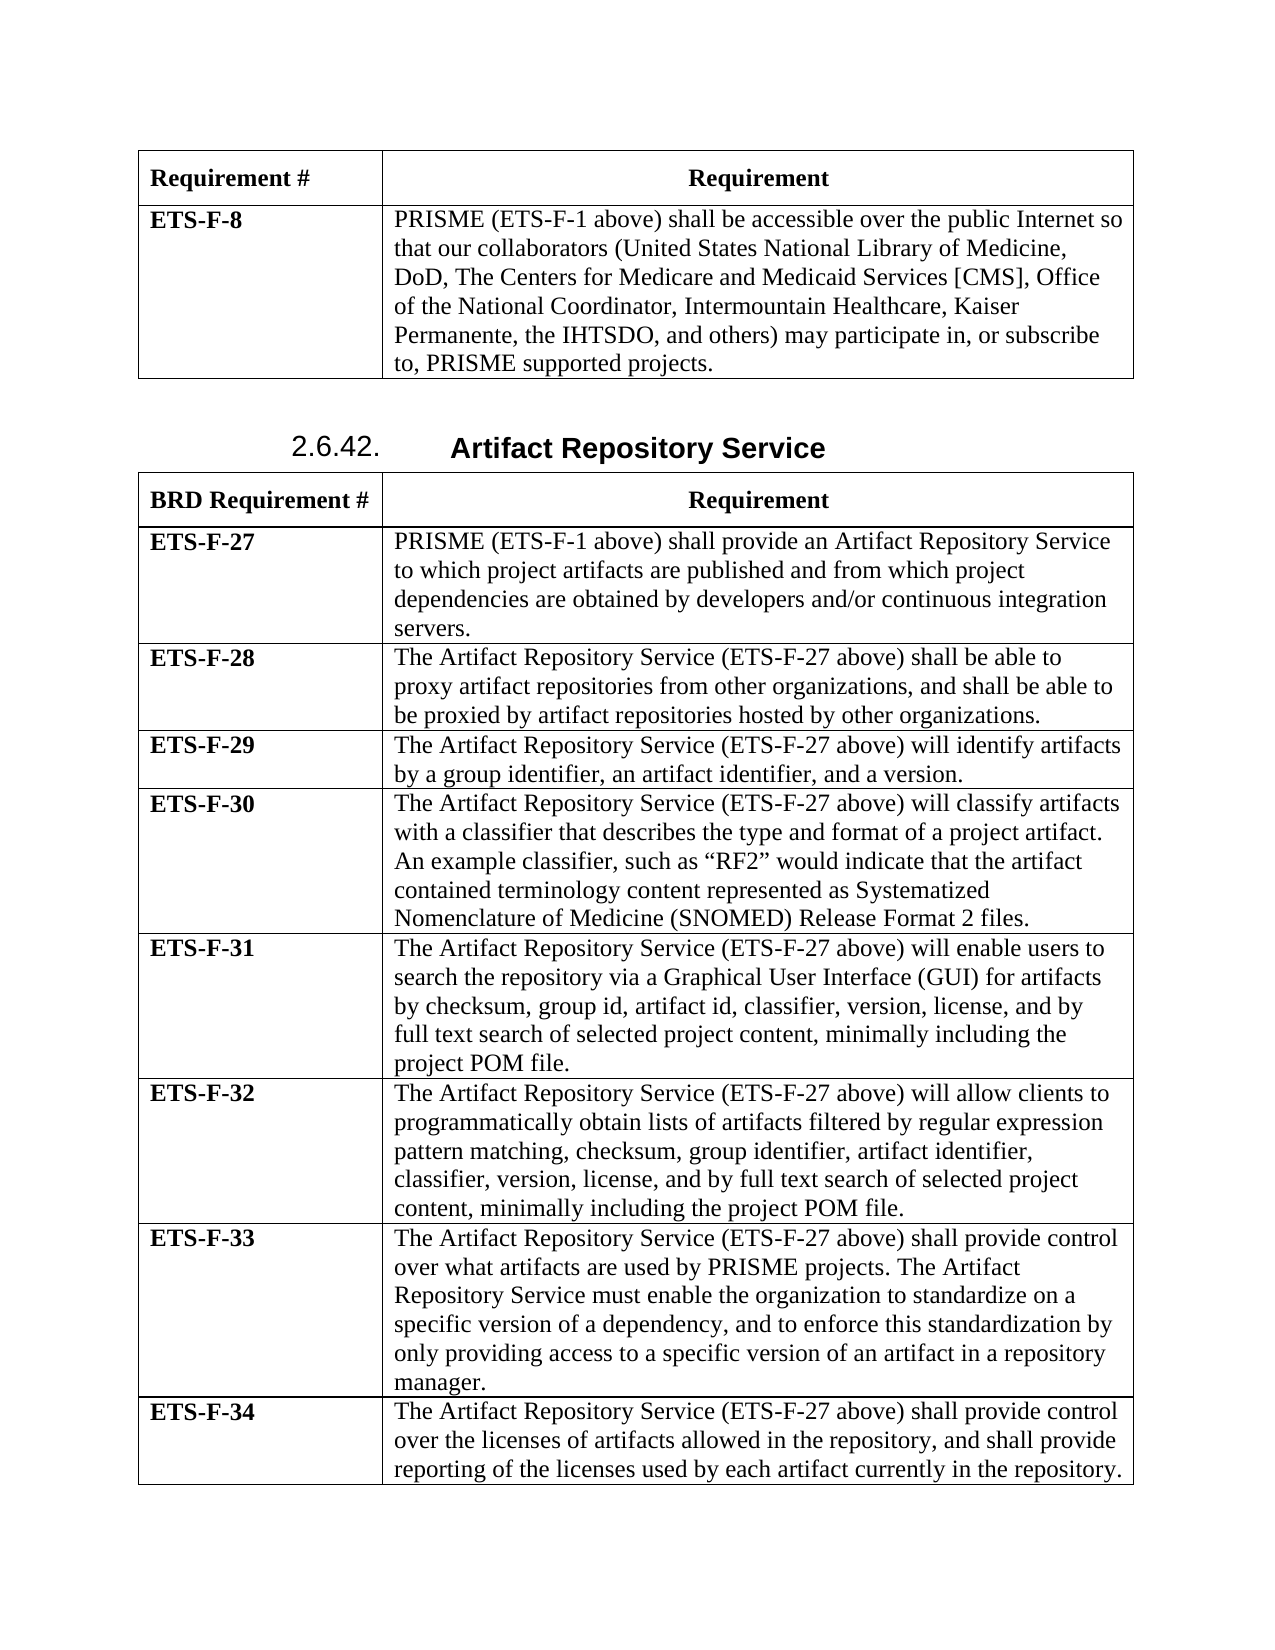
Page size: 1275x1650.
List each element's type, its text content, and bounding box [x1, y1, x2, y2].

table_header Requirement [383, 473, 1133, 526]
table_cell ETS-F-29 [139, 731, 382, 788]
text 2.6.42. [291, 429, 389, 462]
table_cell The Artifact Repository Service (ETS-F-27 above) shall provide control over what artifacts are used by PRISME projects. The Artifact Repository Service must enable the organization to standardize on a specific version of a dependency, and to enforce this standardization by only providing access to a specific version of an artifact in a repository manager. [383, 1224, 1133, 1396]
table_cell The Artifact Repository Service (ETS-F-27 above) will identify artifacts by a group identifier, an artifact identifier, and a version. [383, 731, 1133, 788]
table_cell ETS-F-28 [139, 644, 382, 730]
table_cell The Artifact Repository Service (ETS-F-27 above) will allow clients to programmatically obtain lists of artifacts filtered by regular expression pattern matching, checksum, group identifier, artifact identifier, classifier, version, license, and by full text search of selected project content, minimally including the project POM file. [383, 1079, 1133, 1223]
text Artifact Repository Service [450, 431, 1148, 465]
table_cell ETS-F-8 [139, 206, 382, 378]
table_cell PRISME (ETS-F-1 above) shall provide an Artifact Repository Service to which project artifacts are published and from which project dependencies are obtained by developers and/or continuous integration servers. [383, 528, 1133, 642]
table_cell The Artifact Repository Service (ETS-F-27 above) will enable users to search the repository via a Graphical User Interface (GUI) for artifacts by checksum, group id, artifact id, classifier, version, license, and by full text search of selected project content, minimally including the project POM file. [383, 934, 1133, 1078]
table_cell ETS-F-32 [139, 1079, 382, 1223]
table_header Requirement [383, 151, 1133, 205]
table_header Requirement # [139, 151, 382, 205]
table_cell The Artifact Repository Service (ETS-F-27 above) shall be able to proxy artifact repositories from other organizations, and shall be able to be proxied by artifact repositories hosted by other organizations. [383, 644, 1133, 730]
table_cell ETS-F-30 [139, 789, 382, 933]
table_cell ETS-F-33 [139, 1224, 382, 1396]
table_cell PRISME (ETS-F-1 above) shall be accessible over the public Internet so that our collaborators (United States National Library of Medicine, DoD, The Centers for Medicare and Medicaid Services [CMS], Office of the National Coordinator, Intermountain Healthcare, Kaiser Permanente, the IHTSDO, and others) may participate in, or subscribe to, PRISME supported projects. [383, 206, 1133, 378]
table_cell The Artifact Repository Service (ETS-F-27 above) shall provide control over the licenses of artifacts allowed in the repository, and shall provide reporting of the licenses used by each artifact currently in the repository. [383, 1398, 1133, 1484]
table_cell ETS-F-27 [139, 528, 382, 642]
table_cell ETS-F-31 [139, 934, 382, 1078]
table_header BRD Requirement # [139, 473, 382, 526]
table_cell The Artifact Repository Service (ETS-F-27 above) will classify artifacts with a classifier that describes the type and format of a project artifact. An example classifier, such as “RF2” would indicate that the artifact contained terminology content represented as Systematized Nomenclature of Medicine (SNOMED) Release Format 2 files. [383, 789, 1133, 933]
table_cell ETS-F-34 [139, 1398, 382, 1484]
